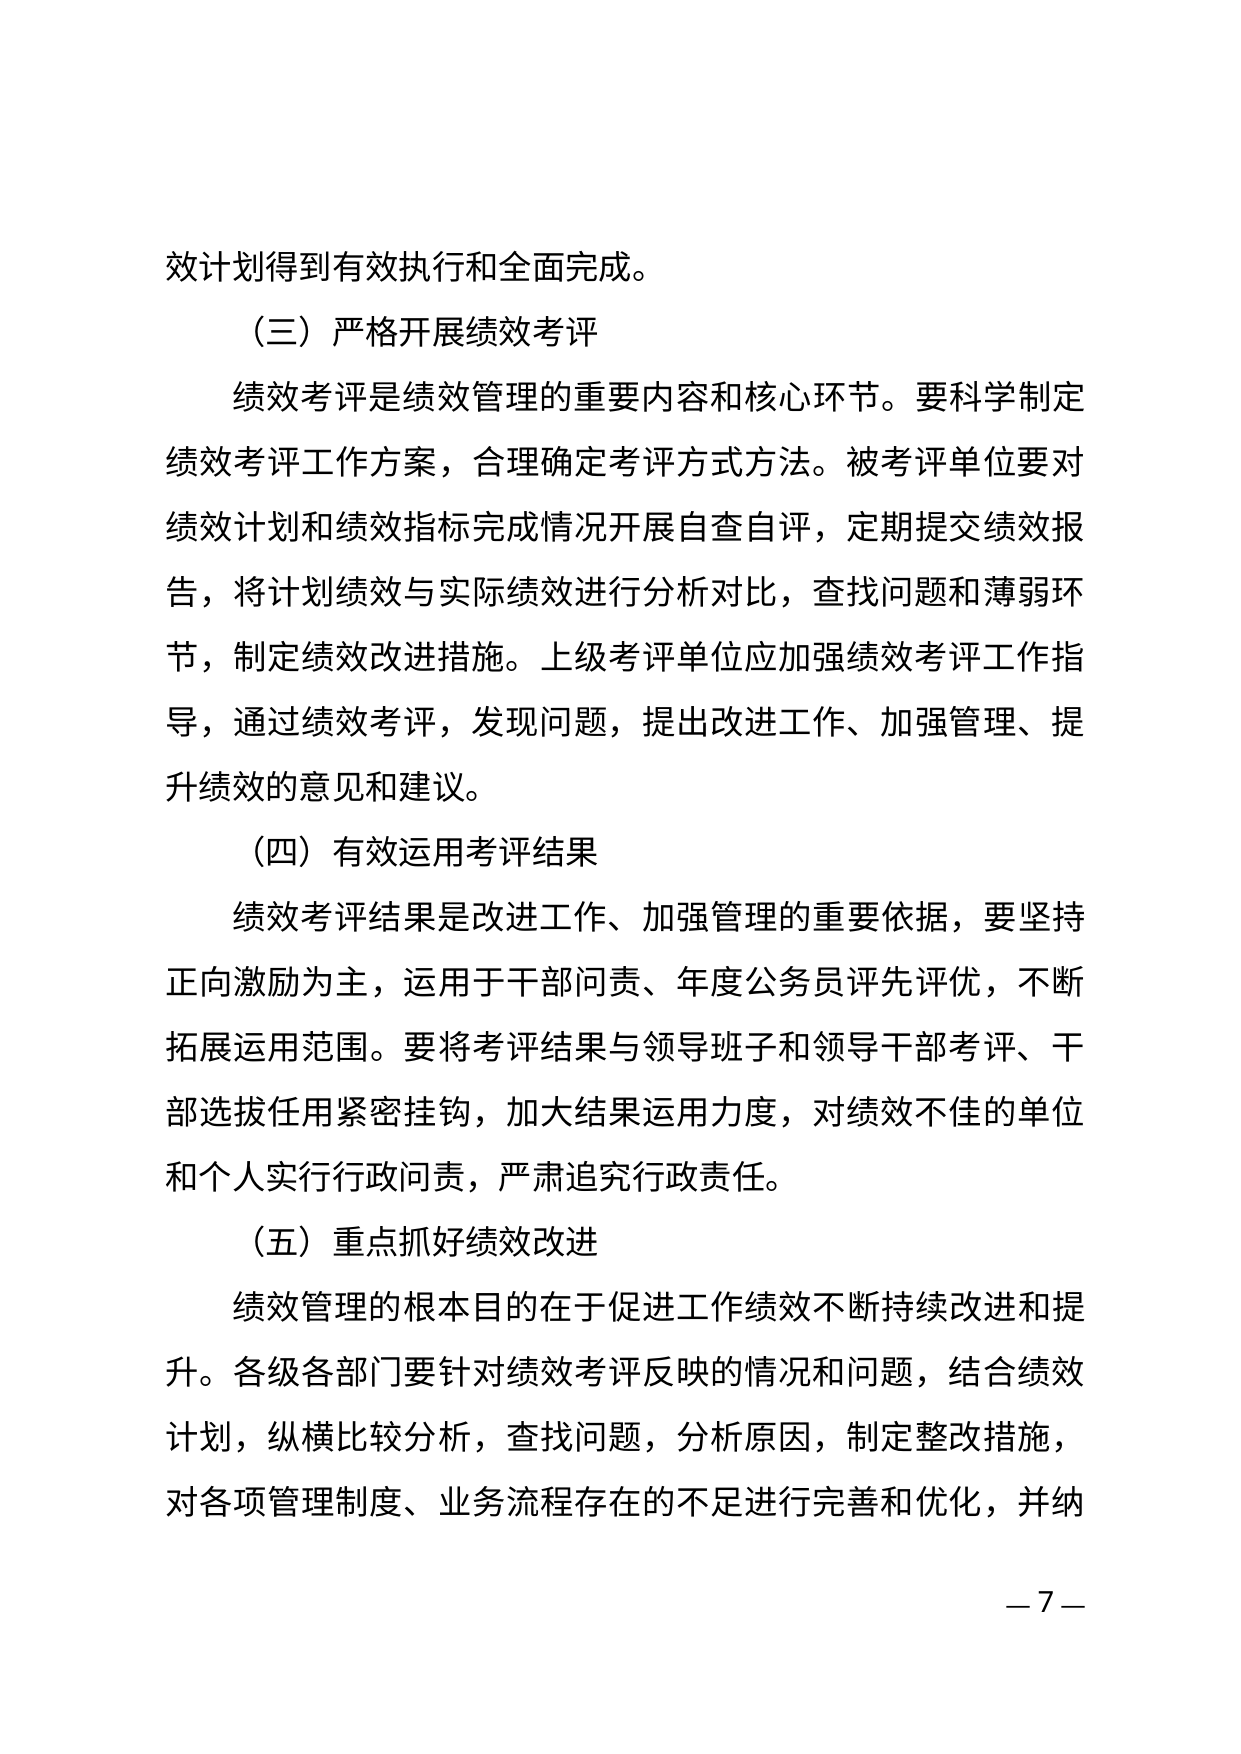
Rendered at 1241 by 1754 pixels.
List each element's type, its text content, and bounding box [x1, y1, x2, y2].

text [165, 233, 1087, 298]
text 绩效考评结果是改进工作、加强管理的重要依据，要坚持正向激励为主，运用于干部问责、年度公务员评先评优，不断拓展运用范围。要将考评结果与领导班子和领导干部考评、干部选拔任用紧密挂钩，加大结果运用力度，对绩效不佳的单位和个人实行行政问责，严肃追究行政责任。 [165, 883, 1087, 1208]
text （三）严格开展绩效考评 [165, 298, 1087, 363]
text （四）有效运用考评结果 [165, 818, 1087, 883]
text （五）重点抓好绩效改进 [165, 1208, 1087, 1273]
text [165, 1273, 1087, 1533]
text 绩效考评是绩效管理的重要内容和核心环节。要科学制定绩效考评工作方案，合理确定考评方式方法。被考评单位要对绩效计划和绩效指标完成情况开展自查自评，定期提交绩效报告，将计划绩效与实际绩效进行分析对比，查找问题和薄弱环节，制定绩效改进措施。上级考评单位应加强绩效考评工作指导，通过绩效考评，发现问题，提出改进工作、加强管理、提升绩效的意见和建议。 [165, 363, 1087, 818]
